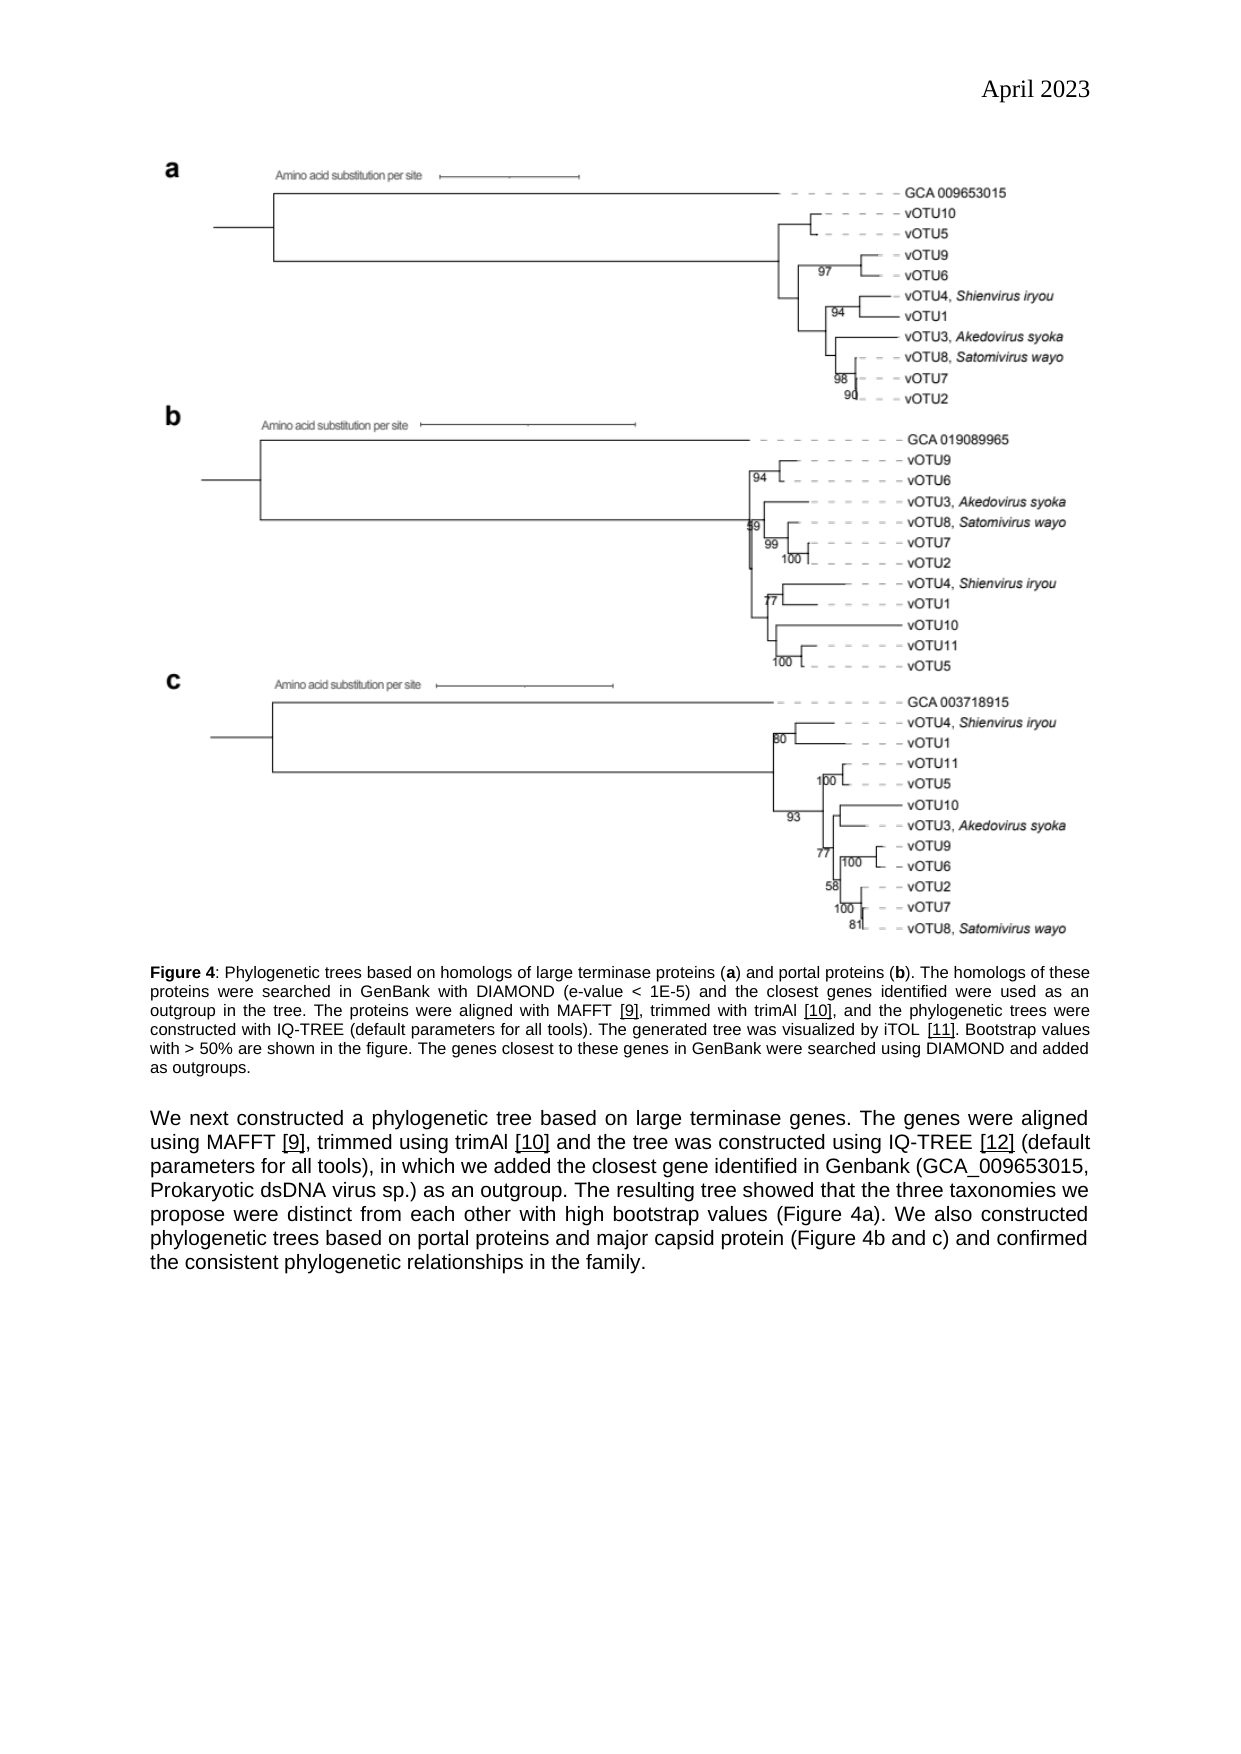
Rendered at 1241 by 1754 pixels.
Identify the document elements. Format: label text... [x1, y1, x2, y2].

text We next constructed a phylogenetic tree based on large terminase genes. The genes were aligned using MAFFT [9], trimmed using trimAl [10] and the tree was constructed using IQ-TREE [12] (default parameters for all tools), in which we added the closest gene identified in Genbank (GCA_009653015, Prokaryotic dsDNA virus sp.) as an outgroup. The resulting tree showed that the three taxonomies we propose were distinct from each other with high bootstrap values (Figure 4a). We also constructed phylogenetic trees based on portal proteins and major capsid protein (Figure 4b and c) and confirmed the consistent phylogenetic relationships in the family. [150, 1106, 1090, 1274]
text Figure 4: Phylogenetic trees based on homologs of large terminase proteins (a) and portal proteins (b). The homologs of these proteins were searched in GenBank with DIAMOND (e-value < 1E-5) and the closest genes identified were used as an outgroup in the tree. The proteins were aligned with MAFFT [9], trimmed with trimAl [10], and the phylogenetic trees were constructed with IQ-TREE (default parameters for all tools). The generated tree was visualized by iTOL [11]. Bootstrap values with > 50% are shown in the figure. The genes closest to these genes in GenBank were searched using DIAMOND and added as outgroups. [150, 962, 1090, 1077]
